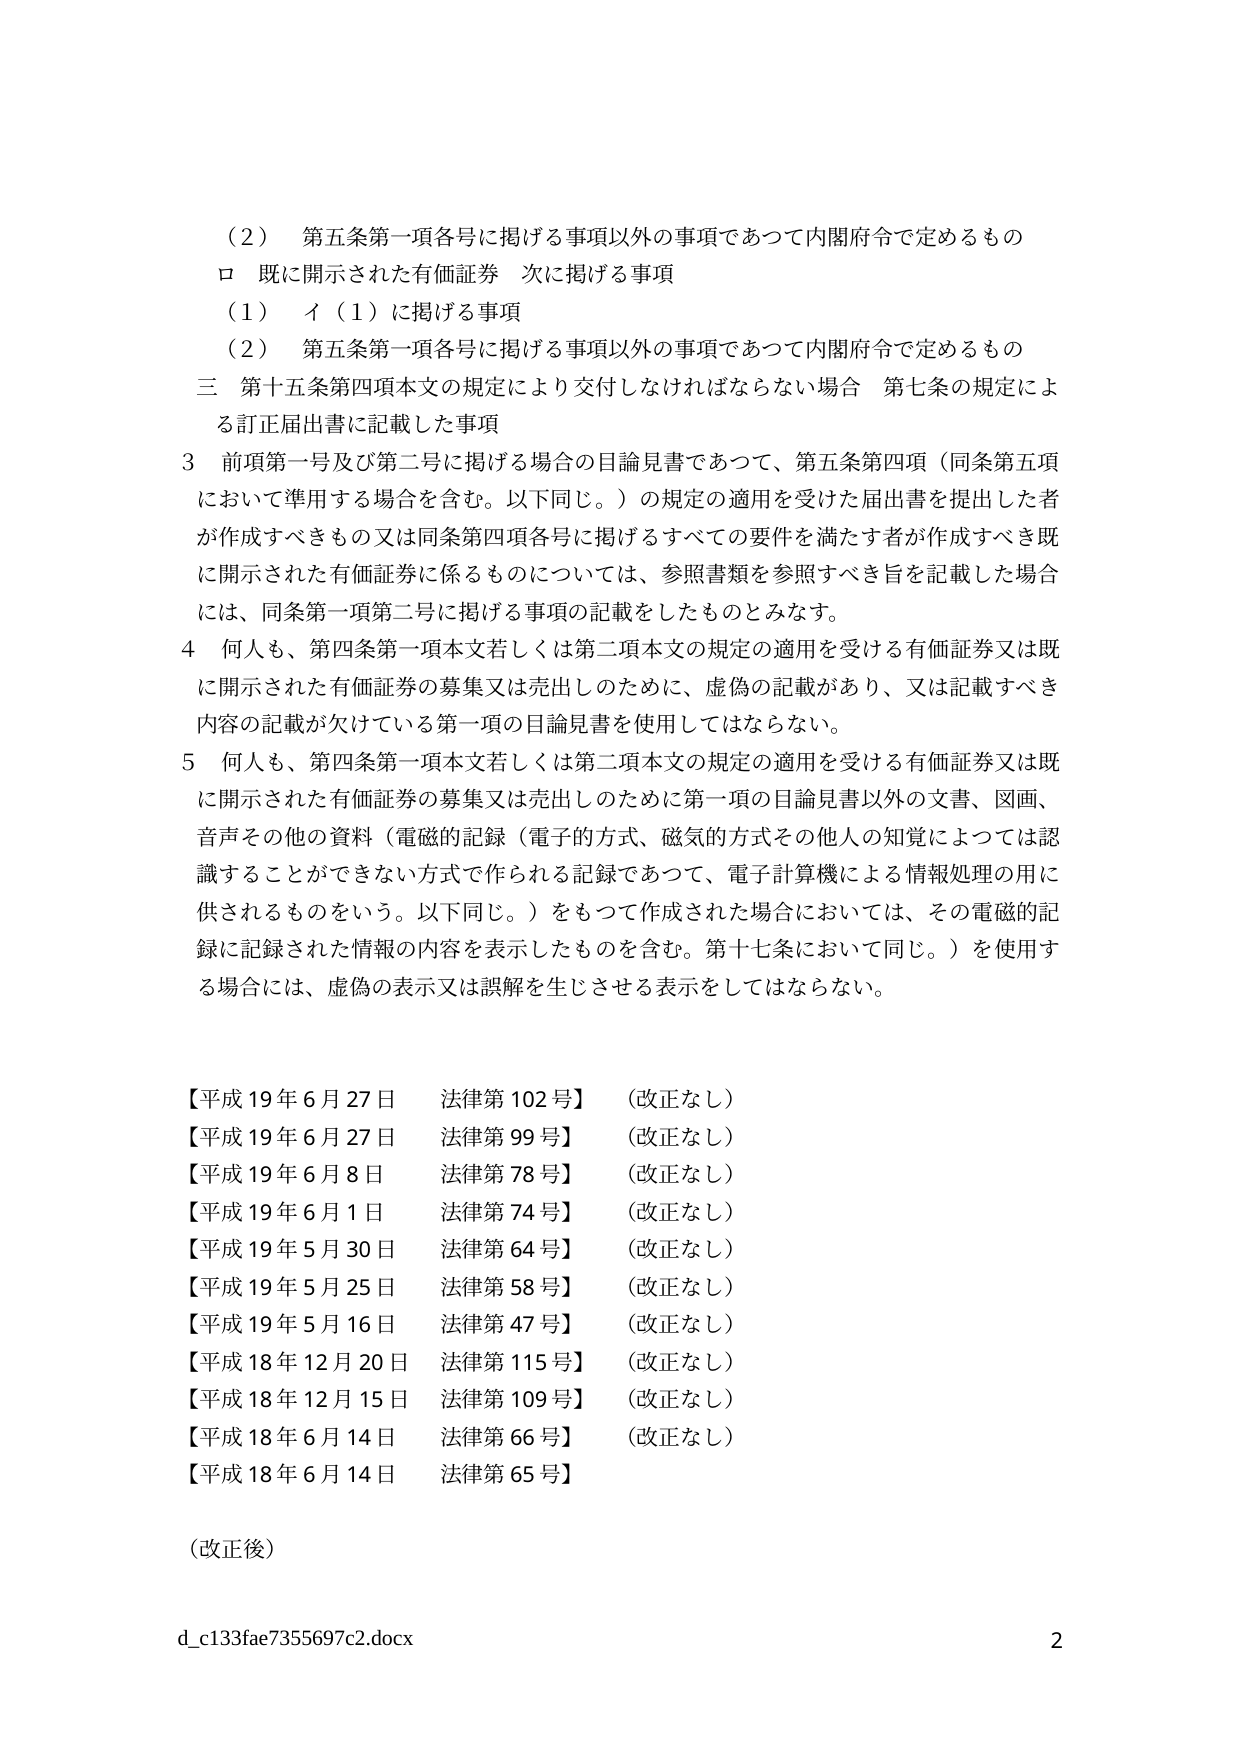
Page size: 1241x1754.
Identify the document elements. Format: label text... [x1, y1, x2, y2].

text 【平成18年6月14日 法律第66号】 （改正なし） [177, 1417, 1063, 1454]
text （２） 第五条第一項各号に掲げる事項以外の事項であつて内閣府令で定めるもの [215, 329, 1063, 367]
text 【平成19年6月8日 法律第78号】 （改正なし） [177, 1154, 1063, 1192]
text （改正後） [177, 1529, 1063, 1567]
text 【平成19年6月27日 法律第99号】 （改正なし） [177, 1117, 1063, 1154]
text ３ 前項第一号及び第二号に掲げる場合の目論見書であつて、第五条第四項（同条第五項において準用する場合を含む。以下同じ。）の規定の適用を受けた届出書を提出した者が作成すべきもの又は同条第四項各号に掲げるすべての要件を満たす者が作成すべき既に開示された有価証券に係るものについては、参照書類を参照すべき旨を記載した場合には、同条第一項第二号に掲げる事項の記載をしたものとみなす。 [177, 442, 1063, 629]
text （１） イ（１）に掲げる事項 [215, 292, 1063, 329]
text 【平成18年12月20日 法律第115号】 （改正なし） [177, 1342, 1063, 1379]
text 【平成19年5月30日 法律第64号】 （改正なし） [177, 1229, 1063, 1267]
text ロ 既に開示された有価証券 次に掲げる事項 [215, 254, 1063, 292]
text ４ 何人も、第四条第一項本文若しくは第二項本文の規定の適用を受ける有価証券又は既に開示された有価証券の募集又は売出しのために、虚偽の記載があり、又は記載すべき内容の記載が欠けている第一項の目論見書を使用してはならない。 [177, 629, 1063, 742]
text （２） 第五条第一項各号に掲げる事項以外の事項であつて内閣府令で定めるもの [215, 217, 1063, 254]
text 【平成19年6月27日 法律第102号】 （改正なし） [177, 1079, 1063, 1117]
text ５ 何人も、第四条第一項本文若しくは第二項本文の規定の適用を受ける有価証券又は既に開示された有価証券の募集又は売出しのために第一項の目論見書以外の文書、図画、音声その他の資料（電磁的記録（電子的方式、磁気的方式その他人の知覚によつては認識することができない方式で作られる記録であつて、電子計算機による情報処理の用に供されるものをいう。以下同じ。）をもつて作成された場合においては、その電磁的記録に記録された情報の内容を表示したものを含む。第十七条において同じ。）を使用する場合には、虚偽の表示又は誤解を生じさせる表示をしてはならない。 [177, 742, 1063, 1004]
text 三 第十五条第四項本文の規定により交付しなければならない場合 第七条の規定による訂正届出書に記載した事項 [196, 367, 1063, 442]
text 【平成18年6月14日 法律第65号】 [177, 1454, 1063, 1492]
text 【平成19年6月1日 法律第74号】 （改正なし） [177, 1192, 1063, 1229]
text 【平成19年5月16日 法律第47号】 （改正なし） [177, 1304, 1063, 1342]
text 【平成18年12月15日 法律第109号】 （改正なし） [177, 1379, 1063, 1417]
text 【平成19年5月25日 法律第58号】 （改正なし） [177, 1267, 1063, 1304]
